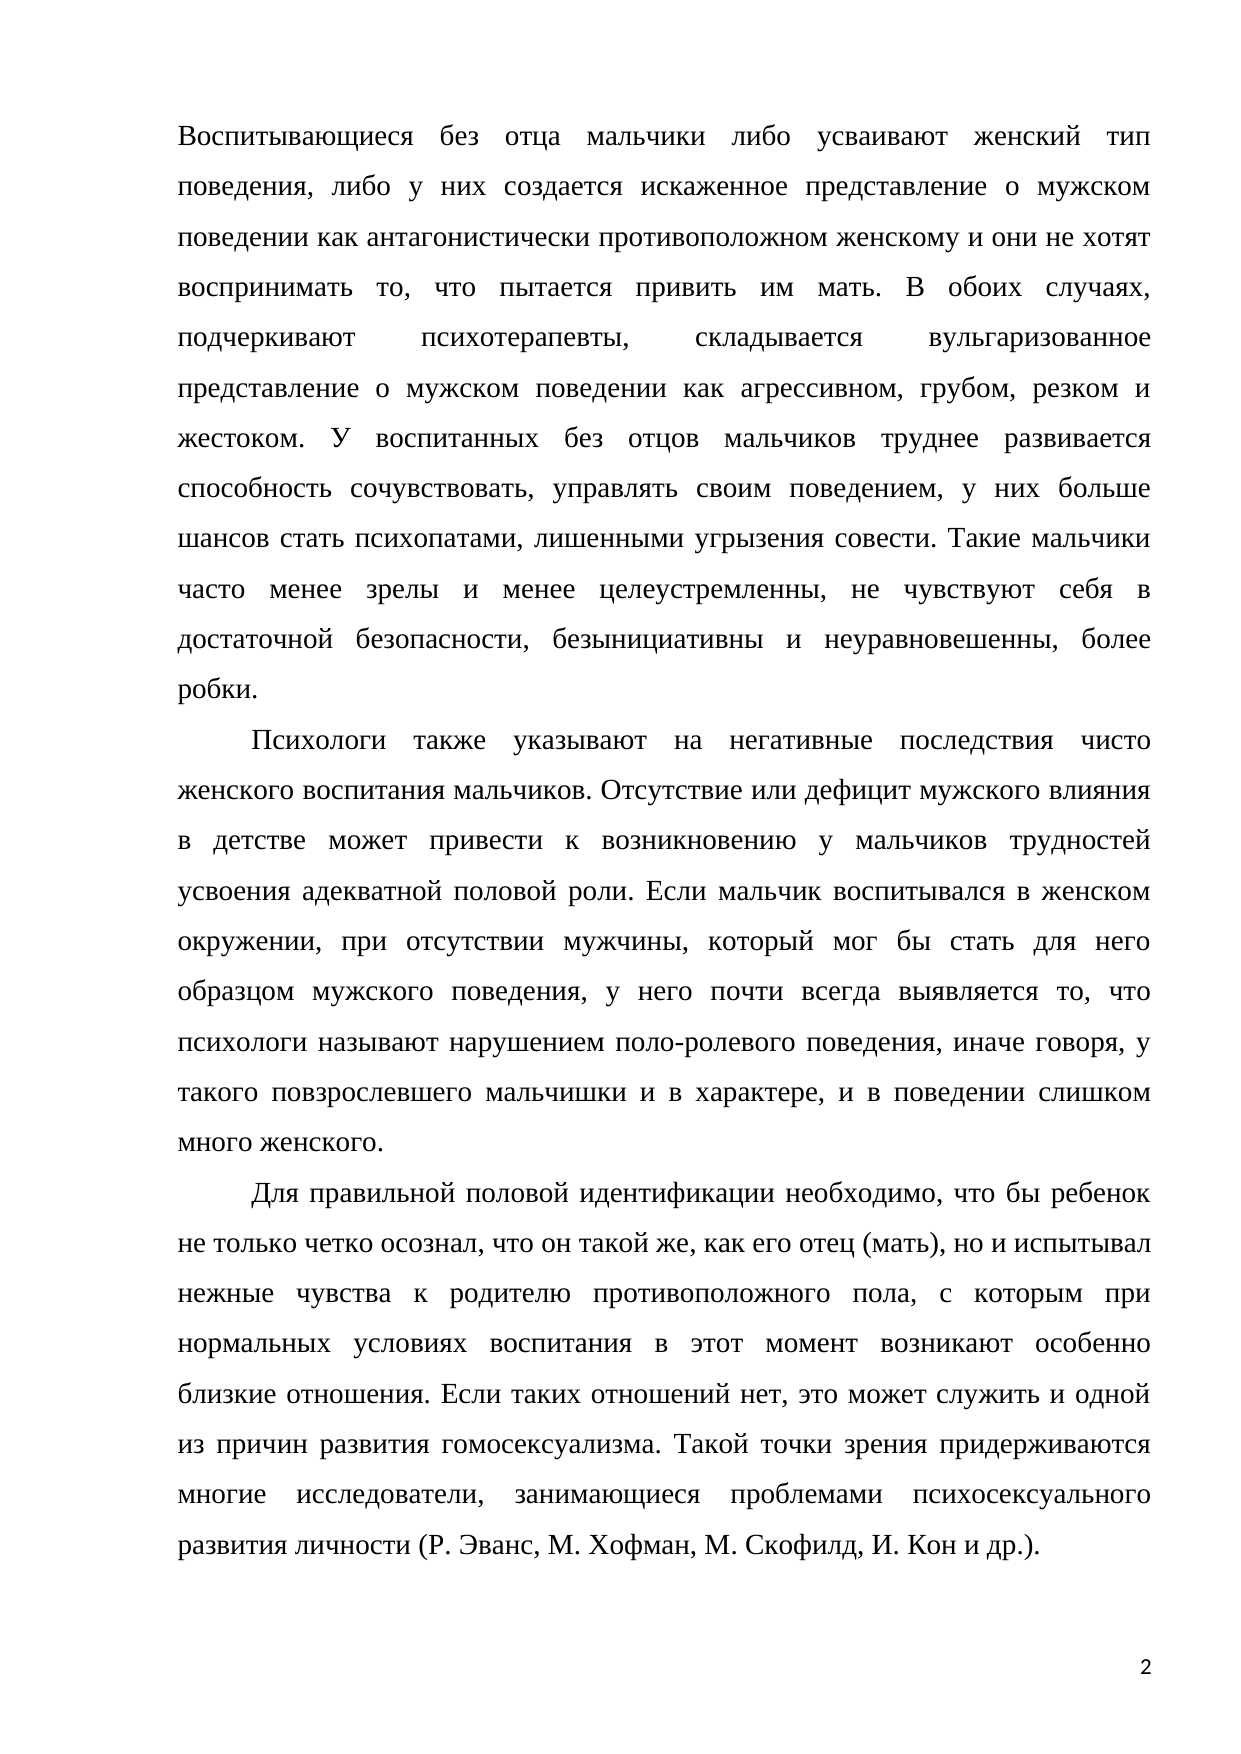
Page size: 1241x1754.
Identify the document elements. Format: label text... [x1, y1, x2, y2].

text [177, 118, 1152, 705]
text Психологи также указывают на негативные последствия чисто женского воспитания мальчиков. Отсутствие или дефицит мужского влияния в детстве может привести к возникновению у мальчиков трудностей усвоения адекватной половой роли. Если мальчик воспитывался в женском окружении, при отсутствии мужчины, который мог бы стать для него образцом мужского поведения, у него почти всегда выявляется то, что психологи называют нарушением поло-ролевого поведения, иначе говоря, у такого повзрослевшего мальчишки и в характере, и в поведении слишком много женского. [177, 722, 1152, 1158]
text Для правильной половой идентификации необходимо, что бы ребенок не только четко осознал, что он такой же, как его отец (мать), но и испытывал нежные чувства к родителю противоположного пола, с которым при нормальных условиях воспитания в этот момент возникают особенно близкие отношения. Если таких отношений нет, это может служить и одной из причин развития гомосексуализма. Такой точки зрения придерживаются многие исследователи, занимающиеся проблемами психосексуального развития личности (Р. Эванс, М. Хофман, М. Скофилд, И. Кон и др.). [177, 1175, 1152, 1560]
